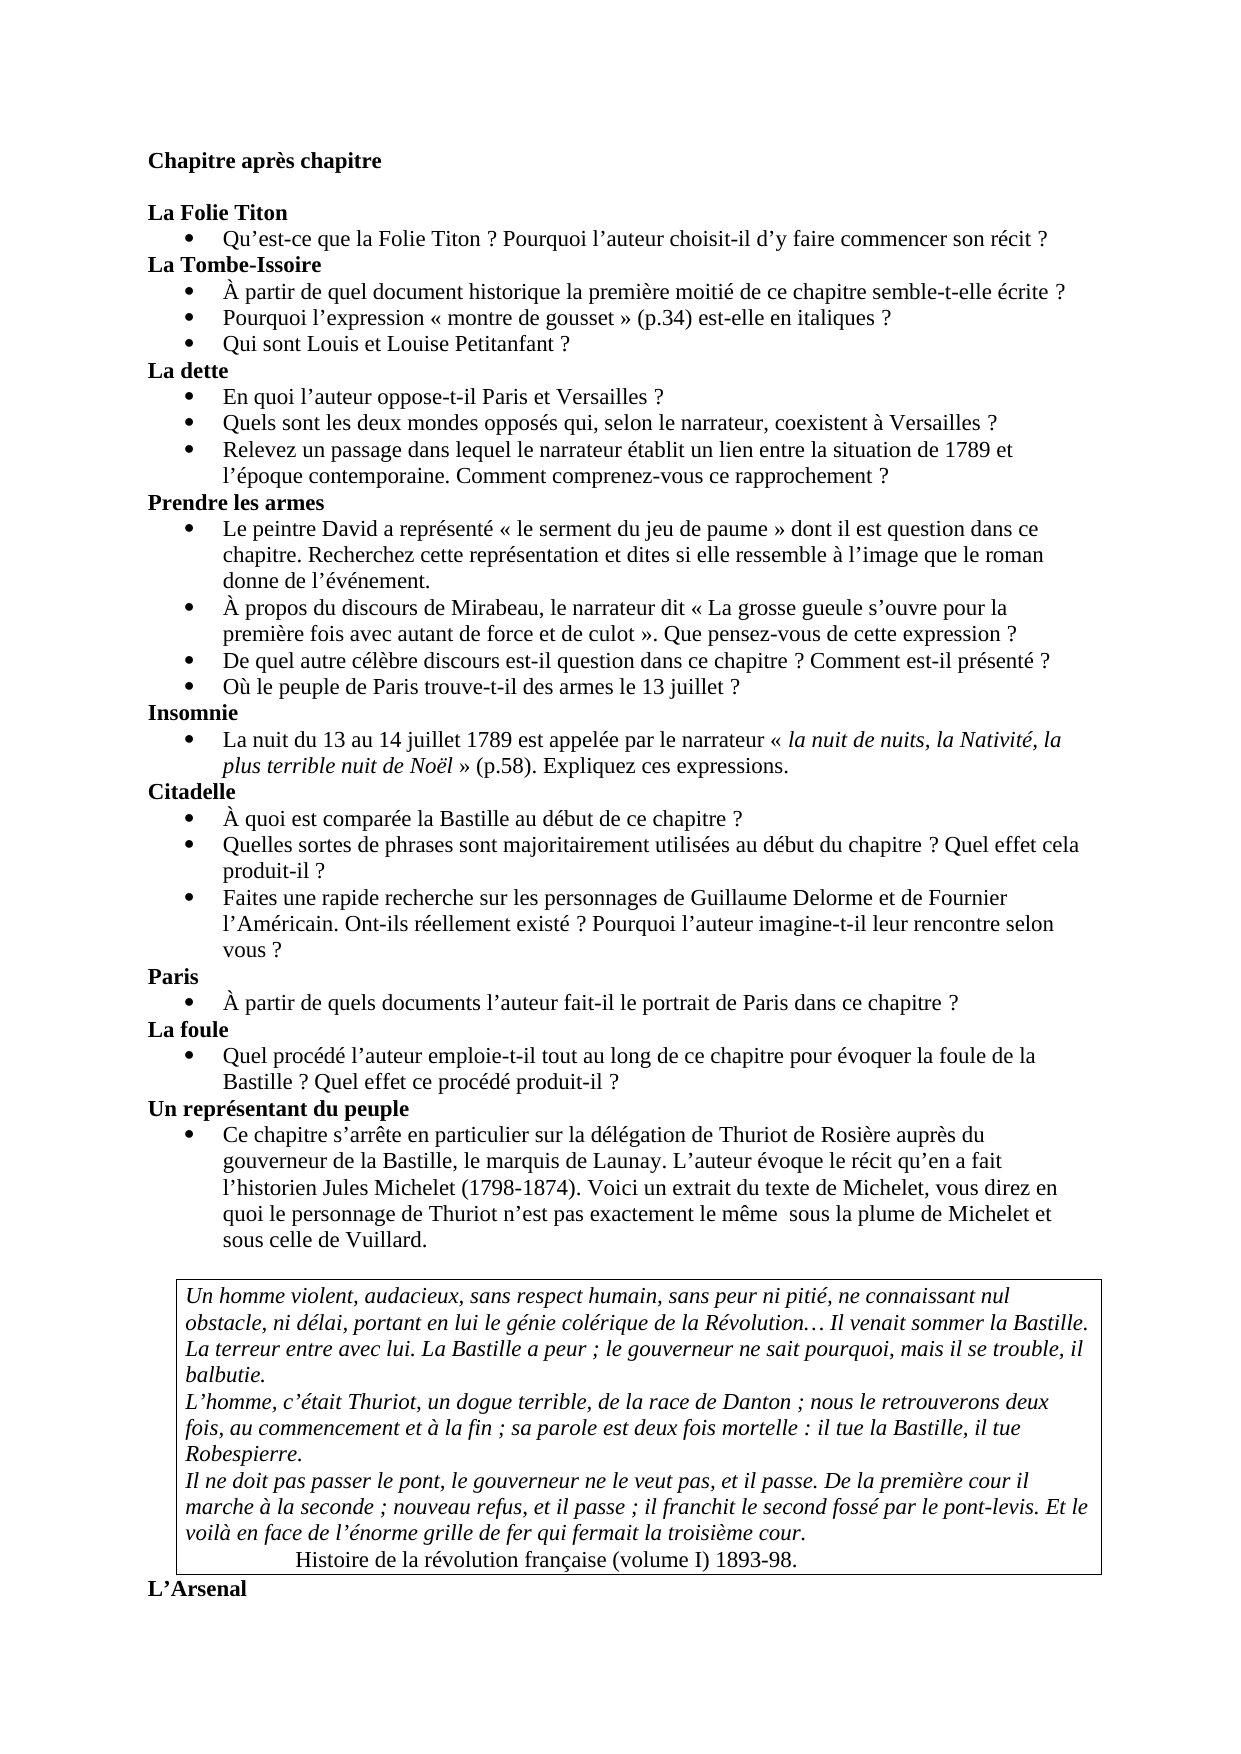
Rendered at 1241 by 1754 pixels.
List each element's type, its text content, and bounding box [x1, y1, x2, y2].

text La terreur entre avec lui. La Bastille a peur ; le gouverneur ne sait pourquoi, mais il se trouble, il balbutie. [177, 1332, 1101, 1384]
text La dette [148, 357, 1093, 383]
list À propos du discours de Mirabeau, le narrateur dit « La grosse gueule s’ouvre pour la première fois avec autant de force et de culot ». Que pensez-vous de cette expression ? [185, 594, 1093, 647]
list À partir de quel document historique la première moitié de ce chapitre semble-t-elle écrite ? [185, 278, 1093, 304]
text La Tombe-Issoire [148, 251, 1093, 278]
text Il ne doit pas passer le pont, le gouverneur ne le veut pas, et il passe. De la première cour il marche à la seconde ; nouveau refus, et il passe ; il franchit le second fossé par le pont-levis. Et le voilà en face de l’énorme grille de fer qui fermait la troisième cour. [177, 1464, 1101, 1543]
list Faites une rapide recherche sur les personnages de Guillaume Delorme et de Fournier l’Américain. Ont-ils réellement existé ? Pourquoi l’auteur imagine-t-il leur rencontre selon vous ? [185, 884, 1093, 963]
list Le peintre David a représenté « le serment du jeu de paume » dont il est question dans ce chapitre. Recherchez cette représentation et dites si elle ressemble à l’image que le roman donne de l’événement. [185, 515, 1093, 594]
list Pourquoi l’expression « montre de gousset » (p.34) est-elle en italiques ? [185, 304, 1093, 330]
text Chapitre après chapitre [148, 148, 1093, 174]
list La nuit du 13 au 14 juillet 1789 est appelée par le narrateur « la nuit de nuits, la Nativité, la plus terrible nuit de Noël » (p.58). Expliquez ces expressions. [185, 726, 1093, 778]
text L’homme, c’était Thuriot, un dogue terrible, de la race de Danton ; nous le retrouverons deux fois, au commencement et à la fin ; sa parole est deux fois mortelle : il tue la Bastille, il tue Robespierre. [177, 1384, 1101, 1464]
text Citadelle [148, 778, 1093, 805]
list Quel procédé l’auteur emploie-t-il tout au long de ce chapitre pour évoquer la foule de la Bastille ? Quel effet ce procédé produit-il ? [185, 1042, 1093, 1095]
list Relevez un passage dans lequel le narrateur établit un lien entre la situation de 1789 et l’époque contemporaine. Comment comprenez-vous ce rapprochement ? [185, 436, 1093, 488]
text Histoire de la révolution française (volume I) 1893-98. [177, 1543, 1101, 1574]
list Quelles sortes de phrases sont majoritairement utilisées au début du chapitre ? Quel effet cela produit-il ? [185, 831, 1093, 884]
list À quoi est comparée la Bastille au début de ce chapitre ? [185, 805, 1093, 831]
list À partir de quels documents l’auteur fait-il le portrait de Paris dans ce chapitre ? [185, 989, 1093, 1016]
text L’Arsenal [148, 1575, 1093, 1602]
list Quels sont les deux mondes opposés qui, selon le narrateur, coexistent à Versailles ? [185, 409, 1093, 436]
text Prendre les armes [148, 488, 1093, 515]
text La Folie Titon [148, 199, 1093, 225]
text Paris [148, 963, 1093, 989]
text Un homme violent, audacieux, sans respect humain, sans peur ni pitié, ne connaissant nul obstacle, ni délai, portant en lui le génie colérique de la Révolution… Il venait sommer la Bastille. [177, 1280, 1101, 1332]
list Qui sont Louis et Louise Petitanfant ? [185, 330, 1093, 357]
list De quel autre célèbre discours est-il question dans ce chapitre ? Comment est-il présenté ? [185, 647, 1093, 673]
list Qu’est-ce que la Folie Titon ? Pourquoi l’auteur choisit-il d’y faire commencer son récit ? [185, 225, 1093, 251]
list Où le peuple de Paris trouve-t-il des armes le 13 juillet ? [185, 673, 1093, 699]
text Un représentant du peuple [148, 1095, 1093, 1121]
list En quoi l’auteur oppose-t-il Paris et Versailles ? [185, 383, 1093, 409]
text La foule [148, 1016, 1093, 1042]
list Ce chapitre s’arrête en particulier sur la délégation de Thuriot de Rosière auprès du gouverneur de la Bastille, le marquis de Launay. L’auteur évoque le récit qu’en a fait l’historien Jules Michelet (1798-1874). Voici un extrait du texte de Michelet, vous direz en quoi le personnage de Thuriot n’est pas exactement le même sous la plume de Michelet et sous celle de Vuillard. [185, 1121, 1093, 1253]
text Insomnie [148, 699, 1093, 726]
